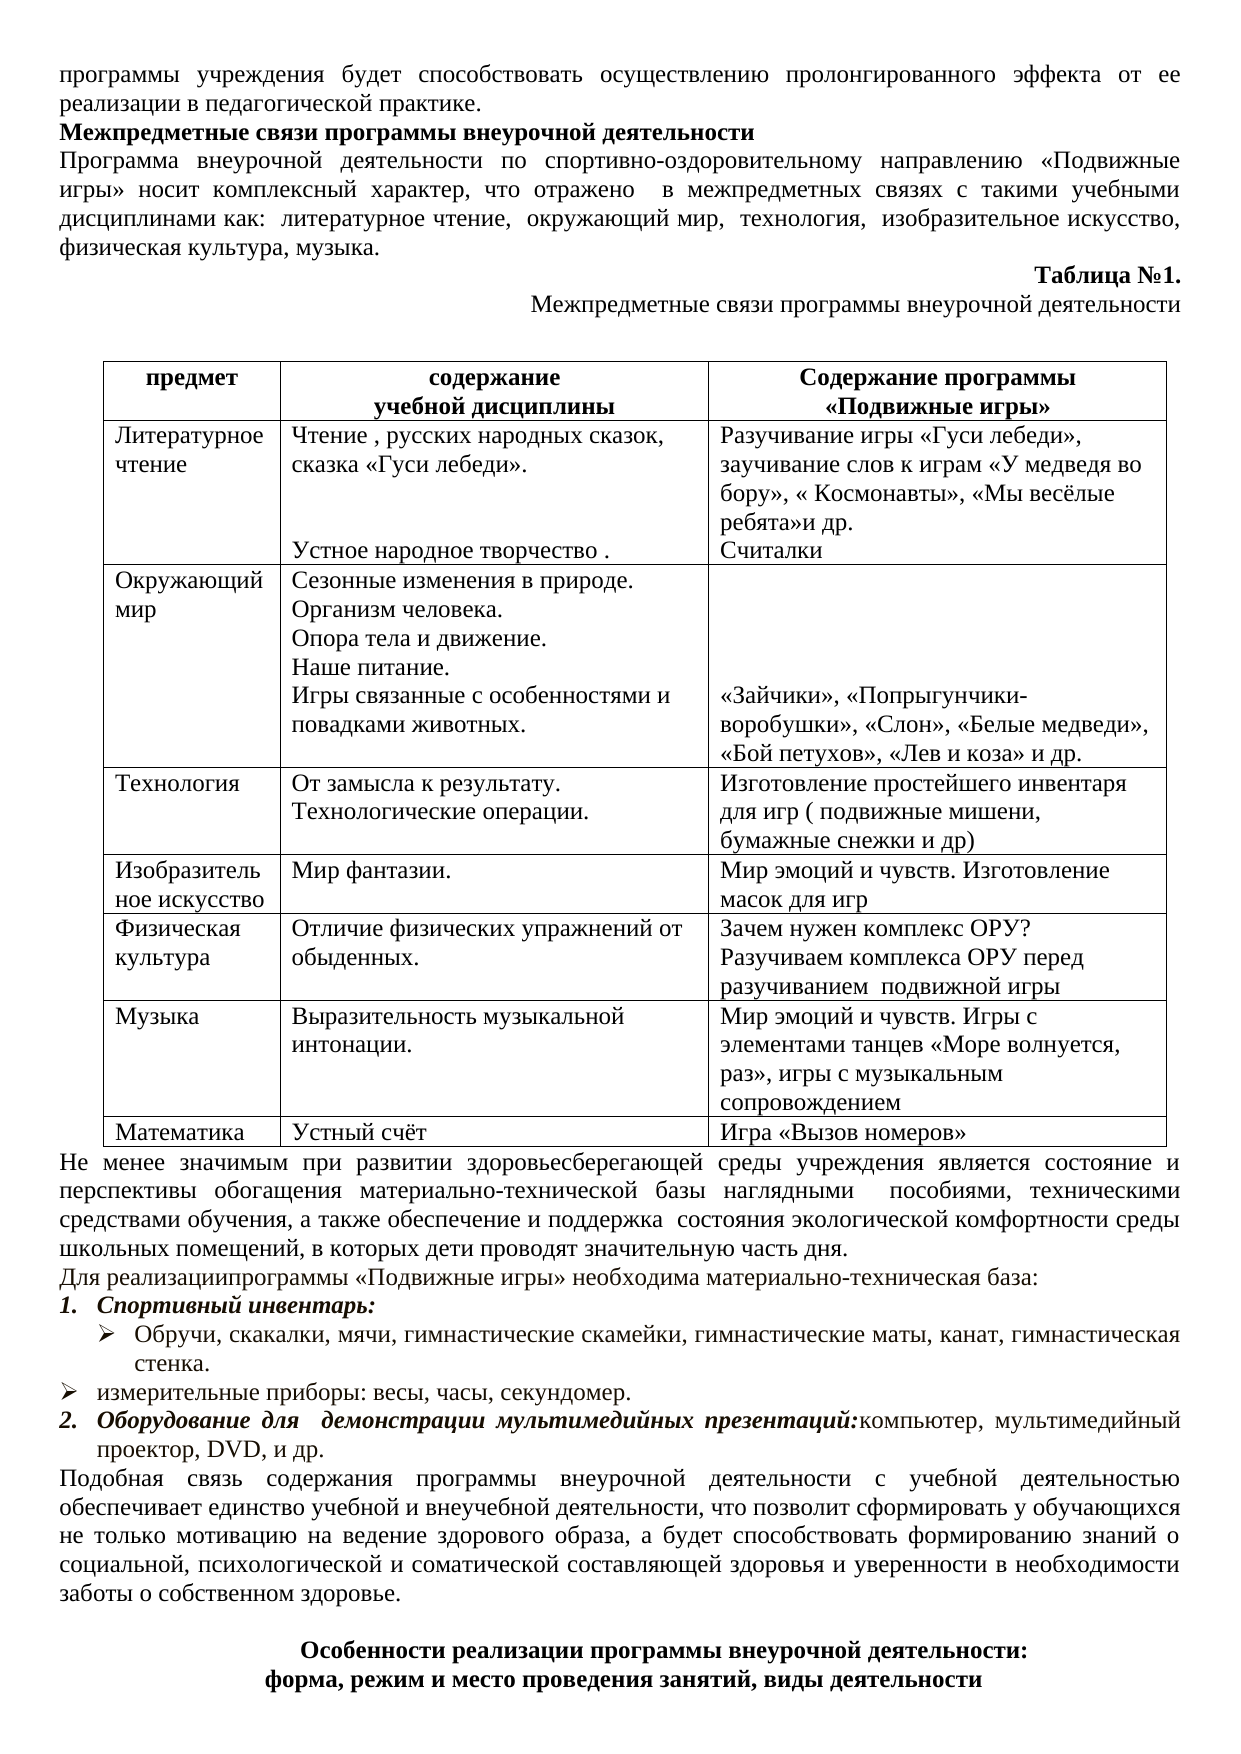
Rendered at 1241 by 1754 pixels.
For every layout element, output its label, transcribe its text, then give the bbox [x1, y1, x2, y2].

table_header предмет [104, 362, 280, 419]
table_cell Технология [104, 768, 280, 854]
text Подобная связь содержания программы внеурочной деятельности с учебной деятельностью обеспечивает единство учебной и внеучебной деятельности, что позволит сформировать у обучающихся не только мотивацию на ведение здорового образа, а будет способствовать формированию знаний о социальной, психологической и соматической составляющей здоровья и уверенности в необходимости заботы о собственном здоровье. [59, 1463, 1181, 1607]
table_cell Окружающий мир [104, 565, 280, 767]
table_cell Физическая культура [104, 914, 280, 1000]
list форма, режим и место проведения занятий, виды деятельности [66, 1664, 1181, 1693]
table_cell Мир эмоций и чувств. Игры с элементами танцев «Море волнуется, раз», игры с музыкальным сопровождением [709, 1001, 1166, 1116]
table_cell Сезонные изменения в природе. Организм человека. Опора тела и движение. Наше питание. Игры связанные с особенностями и повадками животных. [281, 565, 708, 767]
table_cell Игра «Вызов номеров» [709, 1117, 1166, 1146]
table_cell Изготовление простейшего инвентаря для игр ( подвижные мишени, бумажные снежки и др) [709, 768, 1166, 854]
list Спортивный инвентарь: [59, 1290, 1181, 1319]
list Обручи, скакалки, мячи, гимнастические скамейки, гимнастические маты, канат, гимнастическая стенка. [97, 1319, 1181, 1377]
text Особенности реализации программы внеурочной деятельности: [59, 1635, 1181, 1664]
list Оборудование для демонстрации мультимедийных презентаций:компьютер, мультимедийный проектор, DVD, и др. [59, 1405, 1181, 1463]
text Программа внеурочной деятельности по спортивно-оздоровительному направлению «Подвижные игры» носит комплексный характер, что отражено в межпредметных связях с такими учебными дисциплинами как: литературное чтение, окружающий мир, технология, изобразительное искусство, физическая культура, музыка. [59, 145, 1181, 260]
list измерительные приборы: весы, часы, секундомер. [59, 1377, 1181, 1405]
table_cell Отличие физических упражнений от обыденных. [281, 914, 708, 1000]
table_cell Выразительность музыкальной интонации. [281, 1001, 708, 1116]
table_cell Разучивание игры «Гуси лебеди», заучивание слов к играм «У медведя во бору», « Космонавты», «Мы весёлые ребята»и др. Считалки [709, 421, 1166, 564]
table_cell Изобразительное искусство [104, 855, 280, 912]
text Межпредметные связи программы внеурочной деятельности [59, 289, 1181, 318]
table_header содержание учебной дисциплины [281, 362, 708, 419]
table_cell Музыка [104, 1001, 280, 1116]
table_cell Математика [104, 1117, 280, 1146]
table_cell От замысла к результату. Технологические операции. [281, 768, 708, 854]
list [59, 59, 1181, 117]
table_cell Мир эмоций и чувств. Изготовление масок для игр [709, 855, 1166, 912]
text Межпредметные связи программы внеурочной деятельности [59, 117, 1181, 145]
text Не менее значимым при развитии здоровьесберегающей среды учреждения является состояние и перспективы обогащения материально-технической базы наглядными пособиями, техническими средствами обучения, а также обеспечение и поддержка состояния экологической комфортности среды школьных помещений, в которых дети проводят значительную часть дня. [59, 1147, 1181, 1262]
table_cell «Зайчики», «Попрыгунчики- воробушки», «Слон», «Белые медведи», «Бой петухов», «Лев и коза» и др. [709, 565, 1166, 767]
table_header Содержание программы «Подвижные игры» [709, 362, 1166, 419]
text Для реализациипрограммы «Подвижные игры» необходима материально-техническая база: [59, 1262, 1181, 1290]
table_cell Мир фантазии. [281, 855, 708, 912]
table_cell Литературное чтение [104, 421, 280, 564]
table_cell Чтение , русских народных сказок, сказка «Гуси лебеди». Устное народное творчество . [281, 421, 708, 564]
text Таблица №1. [59, 260, 1181, 289]
table_cell Зачем нужен комплекс ОРУ? Разучиваем комплекса ОРУ перед разучиванием подвижной игры [709, 914, 1166, 1000]
table_cell Устный счёт [281, 1117, 708, 1146]
